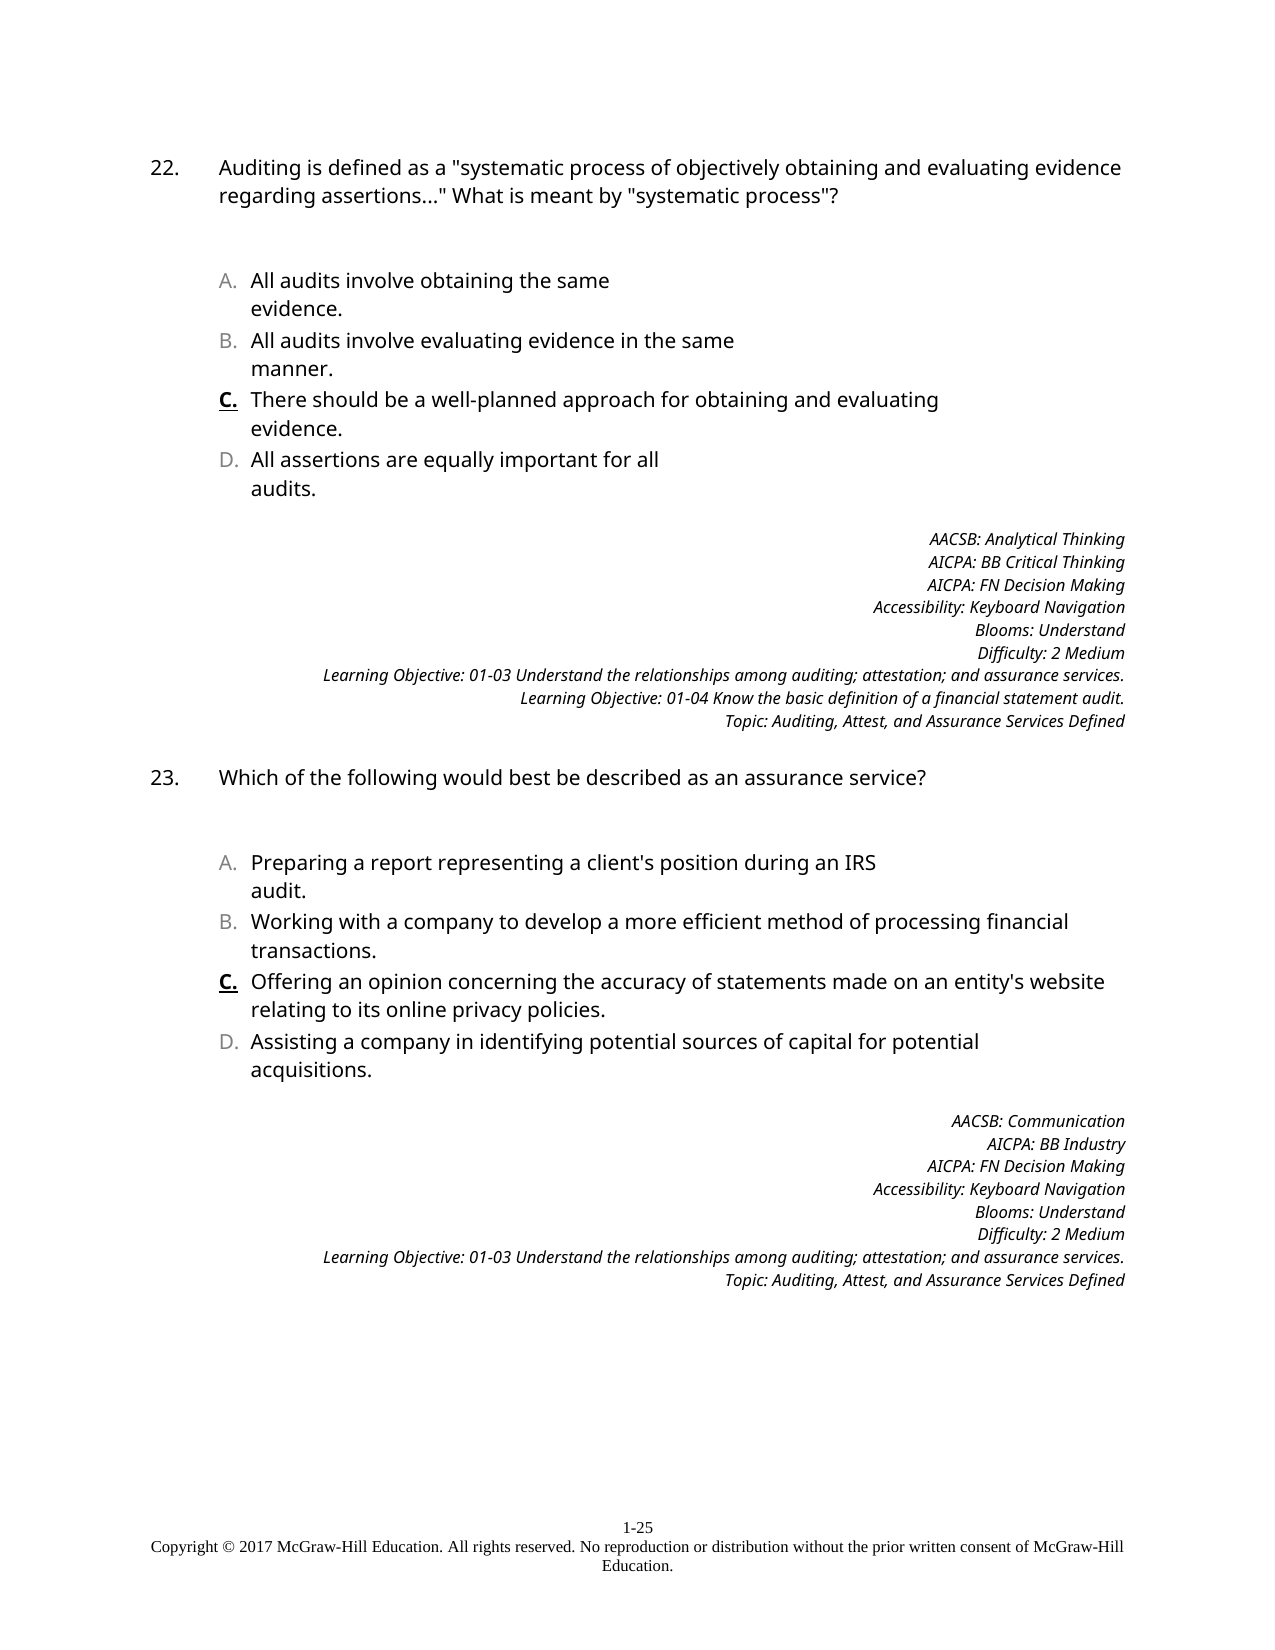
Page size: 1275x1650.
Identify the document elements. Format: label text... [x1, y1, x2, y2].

table_header 23. [150, 763, 218, 1084]
table_header AACSB: Analytical Thinking AICPA: BB Critical Thinking AICPA: FN Decision Making Accessibility: Keyboard Navigation Blooms: Understand Difficulty: 2 Medium Learning Objective: 01-03 Understand the relationships among auditing; attestation; and assurance services. Learning Objective: 01-04 Know the basic definition of a financial statement audit. Topic: Auditing, Attest, and Assurance Services Defined [150, 528, 1125, 760]
table_header Auditing is defined as a "systematic process of objectively obtaining and evaluating evidence regarding assertions..." What is meant by "systematic process"? [219, 153, 1125, 502]
table_header Which of the following would best be described as an assurance service? [219, 763, 1125, 1084]
table_header AACSB: Communication AICPA: BB Industry AICPA: FN Decision Making Accessibility: Keyboard Navigation Blooms: Understand Difficulty: 2 Medium Learning Objective: 01-03 Understand the relationships among auditing; attestation; and assurance services. Topic: Auditing, Attest, and Assurance Services Defined [150, 1109, 1125, 1319]
table_header 22. [150, 153, 218, 502]
